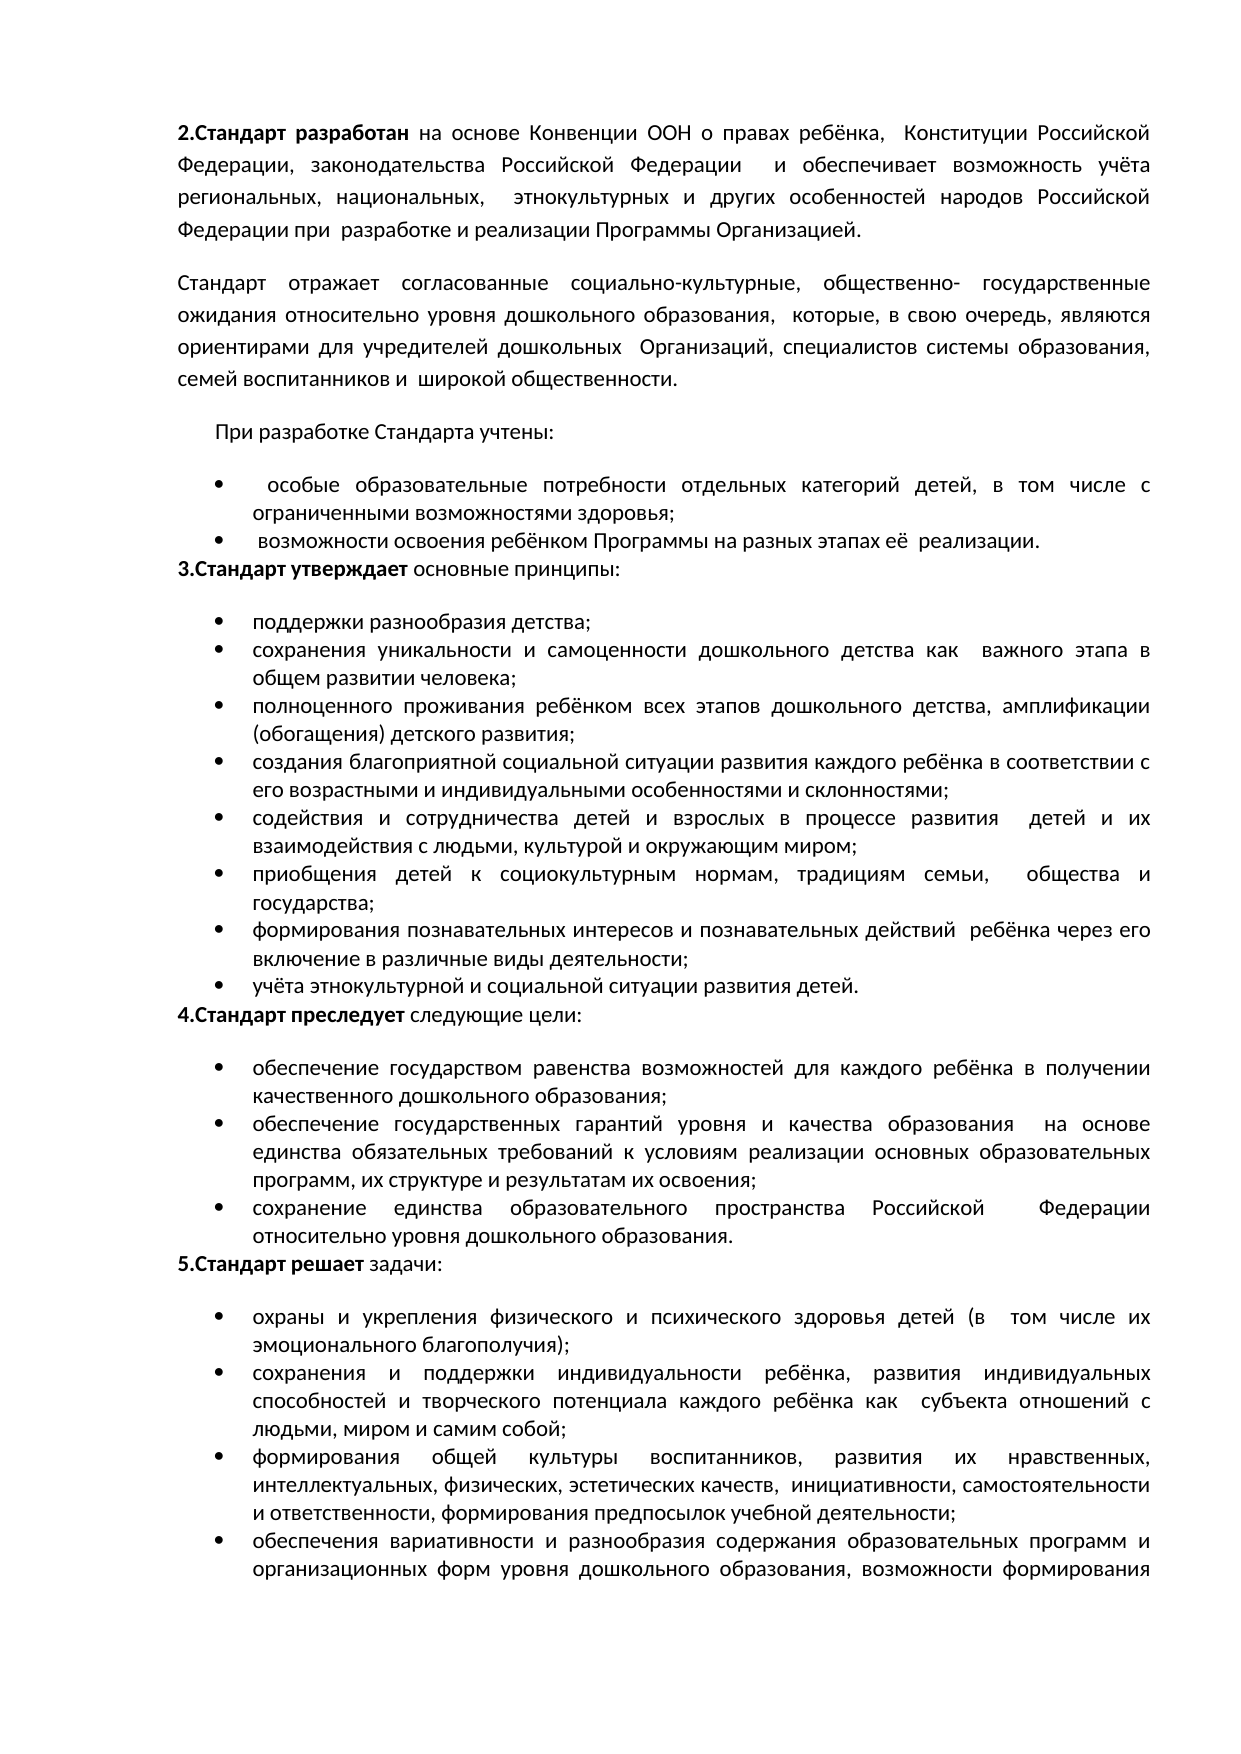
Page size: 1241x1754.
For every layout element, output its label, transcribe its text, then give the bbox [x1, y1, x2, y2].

list учёта этнокультурной и социальной ситуации развития детей. [215, 972, 1152, 1000]
list возможности освоения ребёнком Программы на разных этапах её реализации. [215, 526, 1152, 554]
list формирования познавательных интересов и познавательных действий ребёнка через его включение в различные виды деятельности; [215, 916, 1152, 972]
list сохранения и поддержки индивидуальности ребёнка, развития индивидуальных способностей и творческого потенциала каждого ребёнка как субъекта отношений с людьми, миром и самим собой; [215, 1358, 1152, 1442]
list охраны и укрепления физического и психического здоровья детей (в том числе их эмоционального благополучия); [215, 1302, 1152, 1358]
list содействия и сотрудничества детей и взрослых в процессе развития детей и их взаимодействия с людьми, культурой и окружающим миром; [215, 803, 1152, 859]
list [215, 1526, 1152, 1582]
list обеспечение государством равенства возможностей для каждого ребёнка в получении качественного дошкольного образования; [215, 1053, 1152, 1109]
list создания благоприятной социальной ситуации развития каждого ребёнка в соответствии с его возрастными и индивидуальными особенностями и склонностями; [215, 747, 1152, 803]
list полноценного проживания ребёнком всех этапов дошкольного детства, амплификации (обогащения) детского развития; [215, 691, 1152, 747]
text 2.Стандарт разработан на основе Конвенции ООН о правах ребёнка, Конституции Российской Федерации, законодательства Российской Федерации и обеспечивает возможность учёта региональных, национальных, этнокультурных и других особенностей народов Российской Федерации при разработке и реализации Программы Организацией. [177, 118, 1152, 243]
list сохранения уникальности и самоценности дошкольного детства как важного этапа в общем развитии человека; [215, 635, 1152, 691]
text При разработке Стандарта учтены: [177, 417, 1152, 445]
list сохранение единства образовательного пространства Российской Федерации относительно уровня дошкольного образования. [215, 1193, 1152, 1249]
list поддержки разнообразия детства; [215, 607, 1152, 635]
list обеспечение государственных гарантий уровня и качества образования на основе единства обязательных требований к условиям реализации основных образовательных программ, их структуре и результатам их освоения; [215, 1109, 1152, 1193]
text 4.Стандарт преследует следующие цели: [177, 1000, 1152, 1028]
text 3.Стандарт утверждает основные принципы: [177, 554, 1152, 582]
text 5.Стандарт решает задачи: [177, 1249, 1152, 1277]
list формирования общей культуры воспитанников, развития их нравственных, интеллектуальных, физических, эстетических качеств, инициативности, самостоятельности и ответственности, формирования предпосылок учебной деятельности; [215, 1442, 1152, 1526]
text Стандарт отражает согласованные социально-культурные, общественно- государственные ожидания относительно уровня дошкольного образования, которые, в свою очередь, являются ориентирами для учредителей дошкольных Организаций, специалистов системы образования, семей воспитанников и широкой общественности. [177, 268, 1152, 392]
list особые образовательные потребности отдельных категорий детей, в том числе с ограниченными возможностями здоровья; [215, 470, 1152, 526]
list приобщения детей к социокультурным нормам, традициям семьи, общества и государства; [215, 859, 1152, 916]
